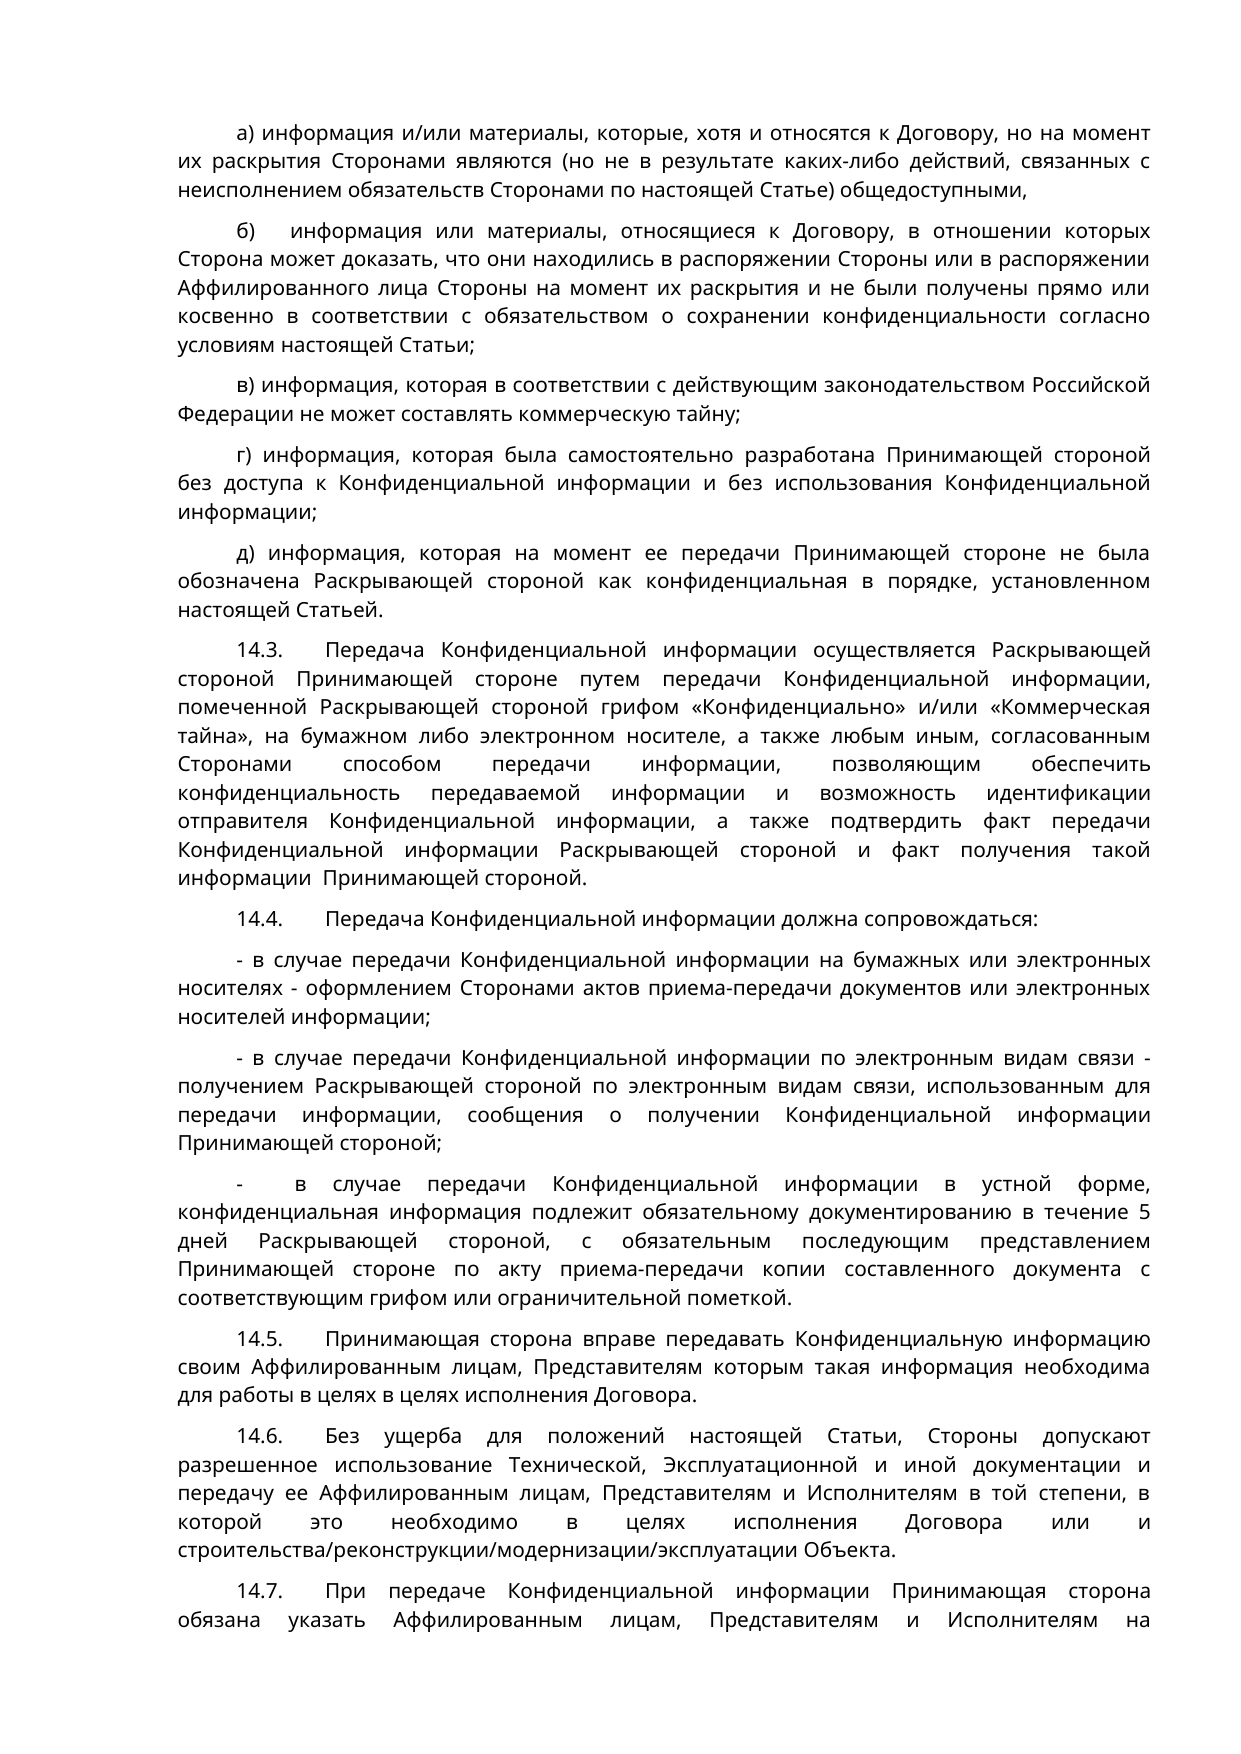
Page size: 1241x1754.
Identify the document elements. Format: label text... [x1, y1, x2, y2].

list Без ущерба для положений настоящей Статьи, Стороны допускают разрешенное использование Технической, Эксплуатационной и иной документации и передачу ее Аффилированным лицам, Представителям и Исполнителям в той степени, в которой это необходимо в целях исполнения Договора или и строительства/реконструкции/модернизации/эксплуатации Объекта. [177, 1422, 1152, 1564]
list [177, 1576, 1152, 1633]
text а) информация и/или материалы, которые, хотя и относятся к Договору, но на момент их раскрытия Сторонами являются (но не в результате каких-либо действий, связанных с неисполнением обязательств Сторонами по настоящей Статье) общедоступными, [177, 118, 1152, 203]
text - в случае передачи Конфиденциальной информации в устной форме, конфиденциальная информация подлежит обязательному документированию в течение 5 дней Раскрывающей стороной, с обязательным последующим представлением Принимающей стороне по акту приема-передачи копии составленного документа с соответствующим грифом или ограничительной пометкой. [177, 1169, 1152, 1311]
text д) информация, которая на момент ее передачи Принимающей стороне не была обозначена Раскрывающей стороной как конфиденциальная в порядке, установленном настоящей Статьей. [177, 538, 1152, 623]
list Передача Конфиденциальной информации должна сопровождаться: [177, 904, 1152, 932]
list Передача Конфиденциальной информации осуществляется Раскрывающей стороной Принимающей стороне путем передачи Конфиденциальной информации, помеченной Раскрывающей стороной грифом «Конфиденциально» и/или «Коммерческая тайна», на бумажном либо электронном носителе, а также любым иным, согласованным Сторонами способом передачи информации, позволяющим обеспечить конфиденциальность передаваемой информации и возможность идентификации отправителя Конфиденциальной информации, а также подтвердить факт передачи Конфиденциальной информации Раскрывающей стороной и факт получения такой информации Принимающей стороной. [177, 636, 1152, 892]
text - в случае передачи Конфиденциальной информации по электронным видам связи - получением Раскрывающей стороной по электронным видам связи, использованным для передачи информации, сообщения о получении Конфиденциальной информации Принимающей стороной; [177, 1043, 1152, 1157]
text - в случае передачи Конфиденциальной информации на бумажных или электронных носителях - оформлением Сторонами актов приема-передачи документов или электронных носителей информации; [177, 945, 1152, 1030]
text б) информация или материалы, относящиеся к Договору, в отношении которых Сторона может доказать, что они находились в распоряжении Стороны или в распоряжении Аффилированного лица Стороны на момент их раскрытия и не были получены прямо или косвенно в соответствии с обязательством о сохранении конфиденциальности согласно условиям настоящей Статьи; [177, 216, 1152, 358]
text г) информация, которая была самостоятельно разработана Принимающей стороной без доступа к Конфиденциальной информации и без использования Конфиденциальной информации; [177, 440, 1152, 525]
list Принимающая сторона вправе передавать Конфиденциальную информацию своим Аффилированным лицам, Представителям которым такая информация необходима для работы в целях в целях исполнения Договора. [177, 1324, 1152, 1409]
text в) информация, которая в соответствии с действующим законодательством Российской Федерации не может составлять коммерческую тайну; [177, 371, 1152, 427]
